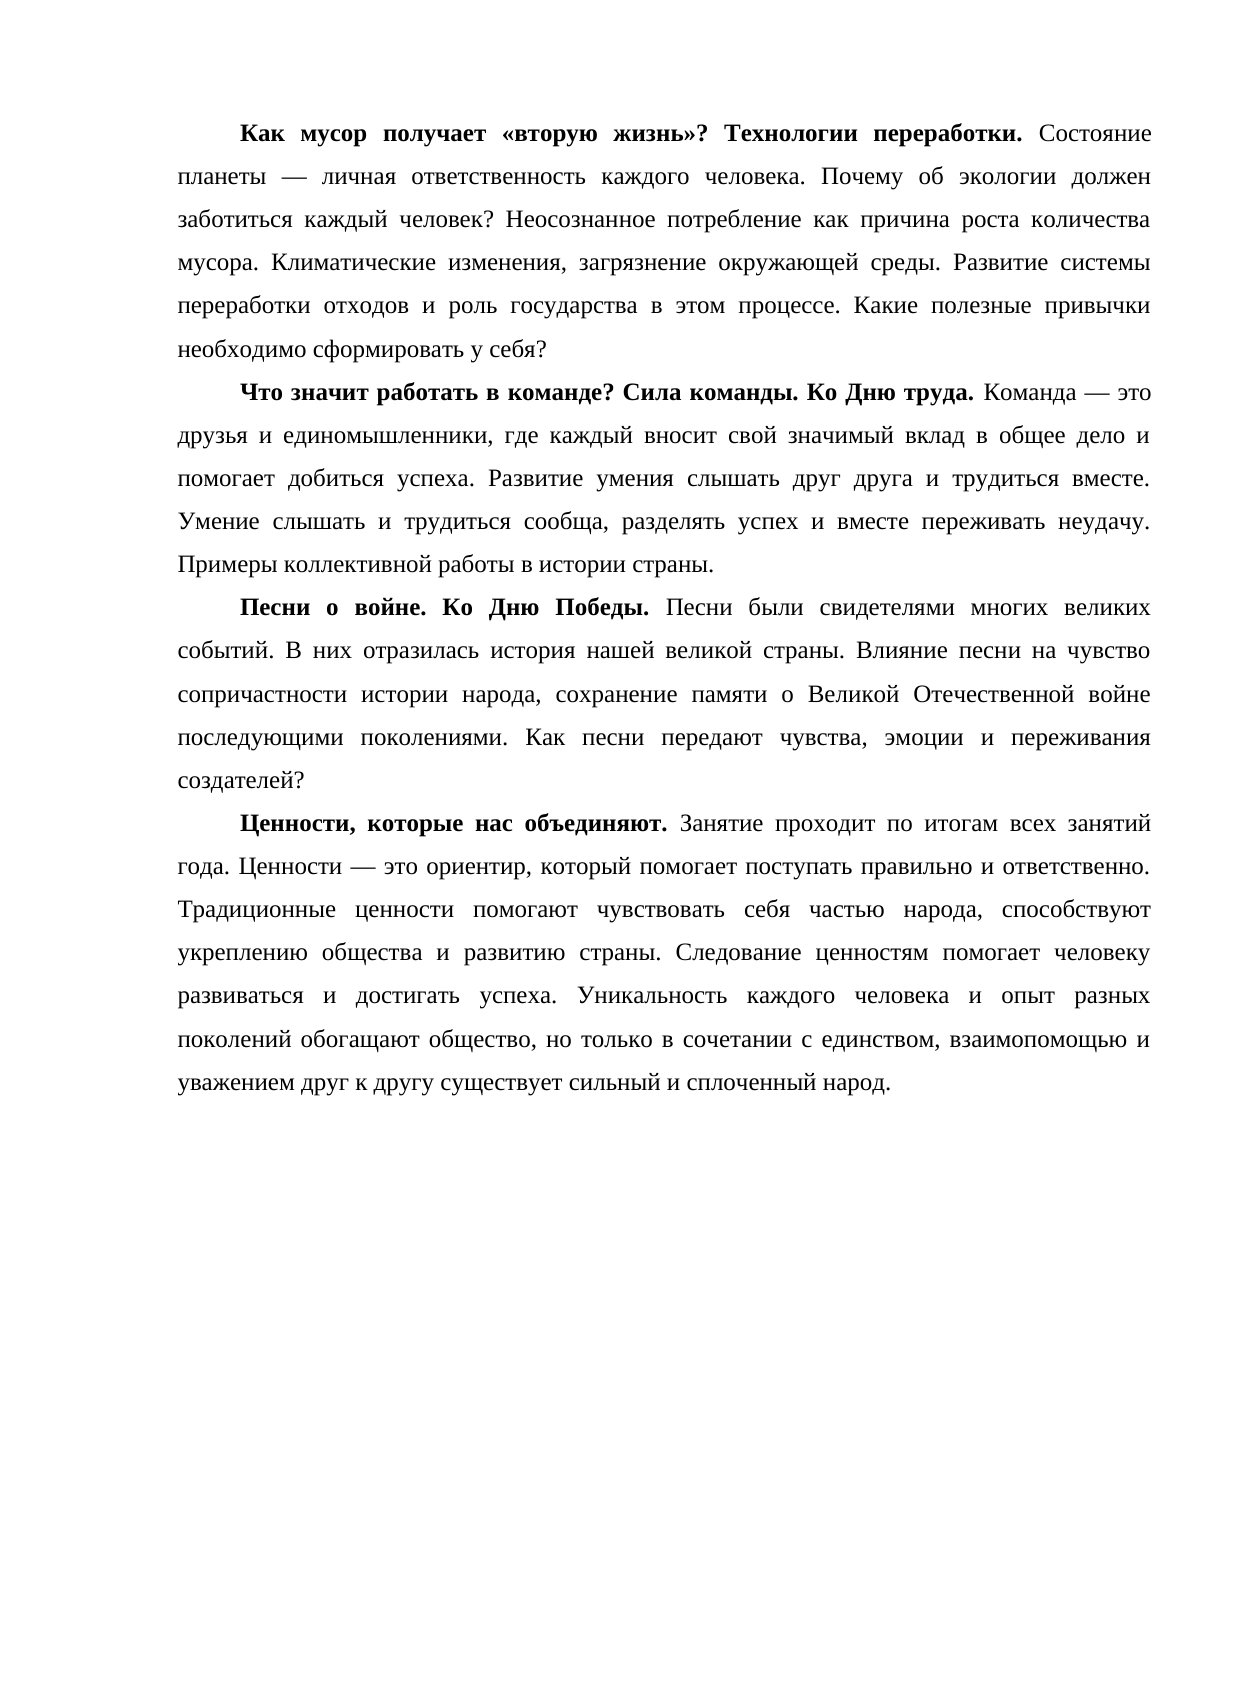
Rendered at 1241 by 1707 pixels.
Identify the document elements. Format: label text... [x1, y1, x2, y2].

text Что значит работать в команде? Сила команды. Ко Дню труда. Команда — это друзья и единомышленники, где каждый вносит свой значимый вклад в общее дело и помогает добиться успеха. Развитие умения слышать друг друга и трудиться вместе. Умение слышать и трудиться сообща, разделять успех и вместе переживать неудачу. Примеры коллективной работы в истории страны. [177, 377, 1152, 578]
text Как мусор получает «вторую жизнь»? Технологии переработки. Состояние планеты — личная ответственность каждого человека. Почему об экологии должен заботиться каждый человек? Неосознанное потребление как причина роста количества мусора. Климатические изменения, загрязнение окружающей среды. Развитие системы переработки отходов и роль государства в этом процессе. Какие полезные привычки необходимо сформировать у себя? [177, 118, 1152, 362]
text Песни о войне. Ко Дню Победы. Песни были свидетелями многих великих событий. В них отразилась история нашей великой страны. Влияние песни на чувство сопричастности истории народа, сохранение памяти о Великой Отечественной войне последующими поколениями. Как песни передают чувства, эмоции и переживания создателей? [177, 592, 1152, 794]
text Ценности, которые нас объединяют. Занятие проходит по итогам всех занятий года. Ценности — это ориентир, который помогает поступать правильно и ответственно. Традиционные ценности помогают чувствовать себя частью народа, способствуют укреплению общества и развитию страны. Следование ценностям помогает человеку развиваться и достигать успеха. Уникальность каждого человека и опыт разных поколений обогащают общество, но только в сочетании с единством, взаимопомощью и уважением друг к другу существует сильный и сплоченный народ. [177, 808, 1152, 1096]
